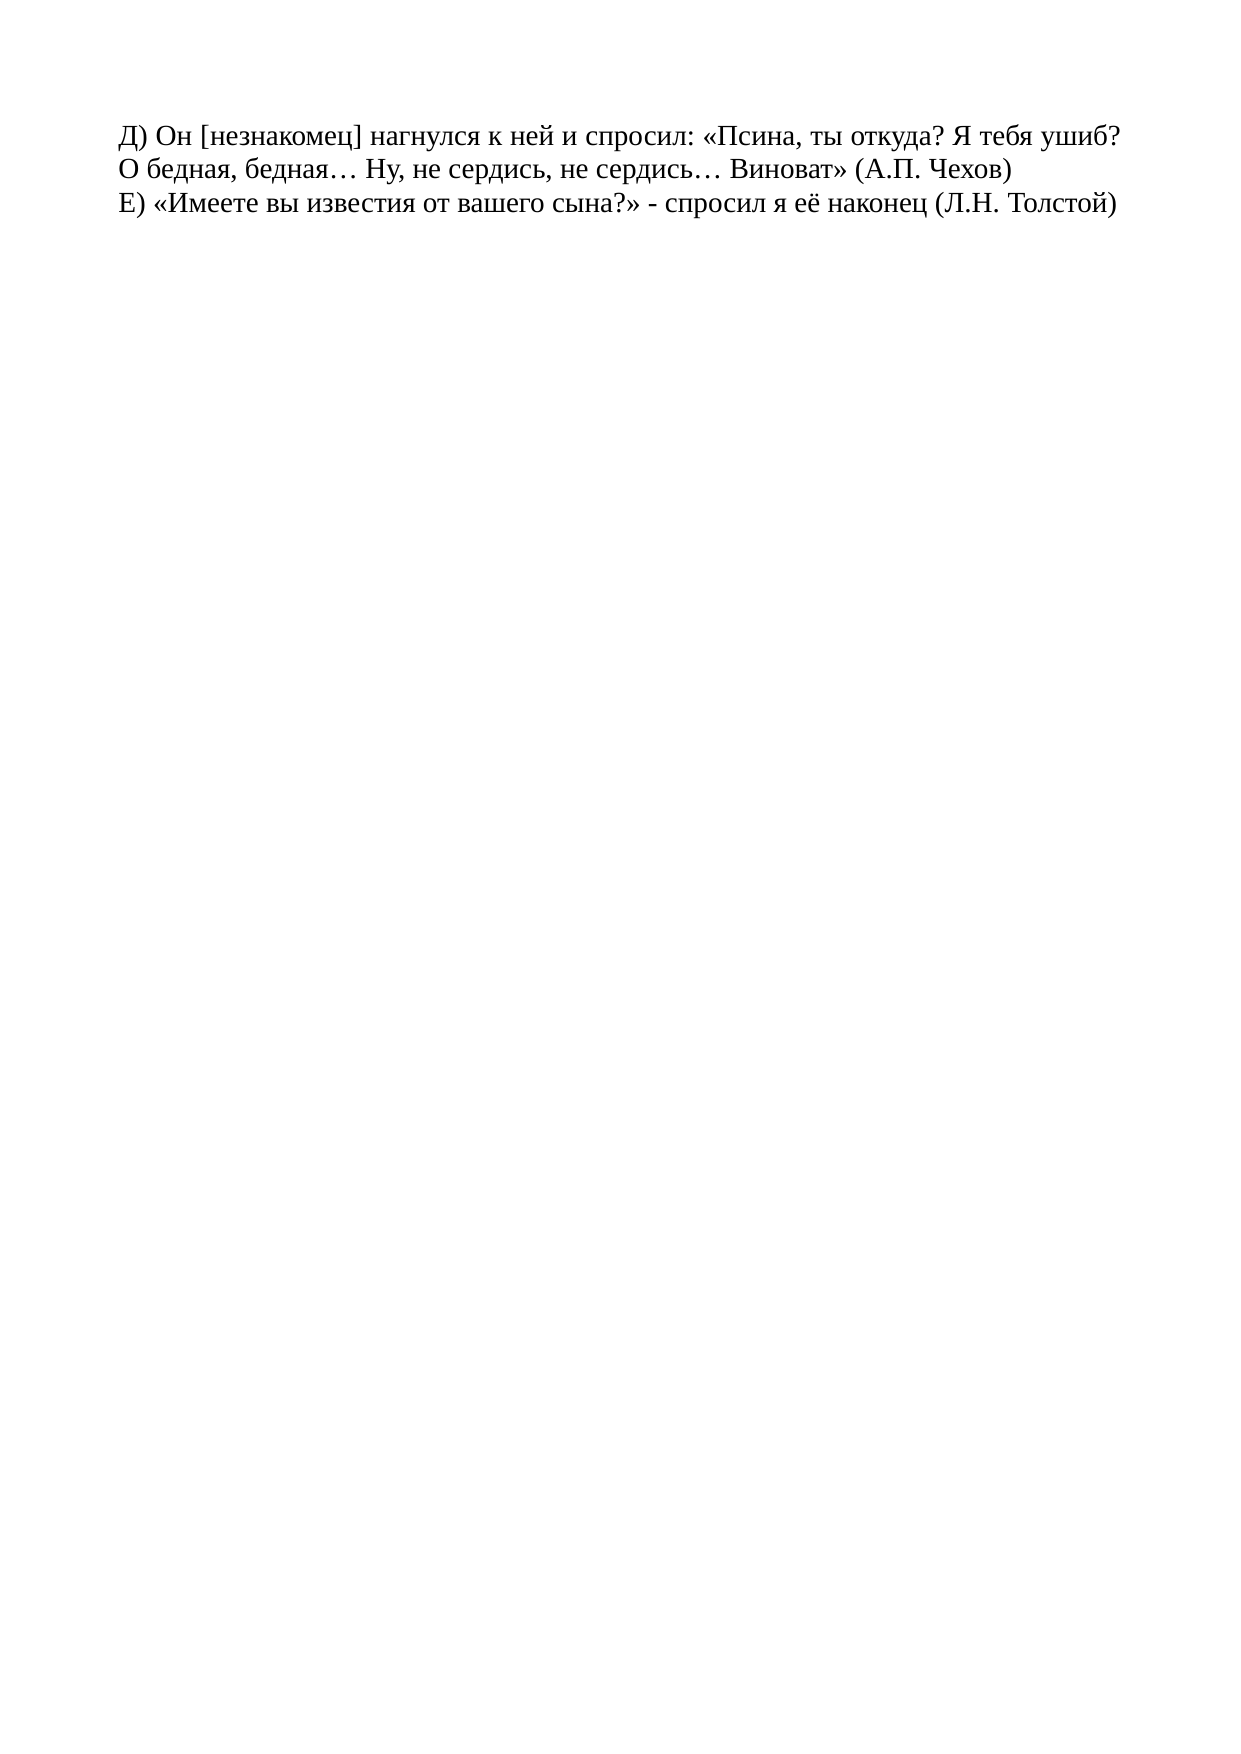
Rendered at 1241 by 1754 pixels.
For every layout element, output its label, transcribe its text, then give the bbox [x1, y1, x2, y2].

text Д) Он [незнакомец] нагнулся к ней и спросил: «Псина, ты откуда? Я тебя ушиб? О бедная, бедная… Ну, не сердись, не сердись… Виноват» (А.П. Чехов) [118, 118, 1122, 185]
text Е) «Имеете вы известия от вашего сына?» - спросил я её наконец (Л.Н. Толстой) [118, 185, 1122, 219]
